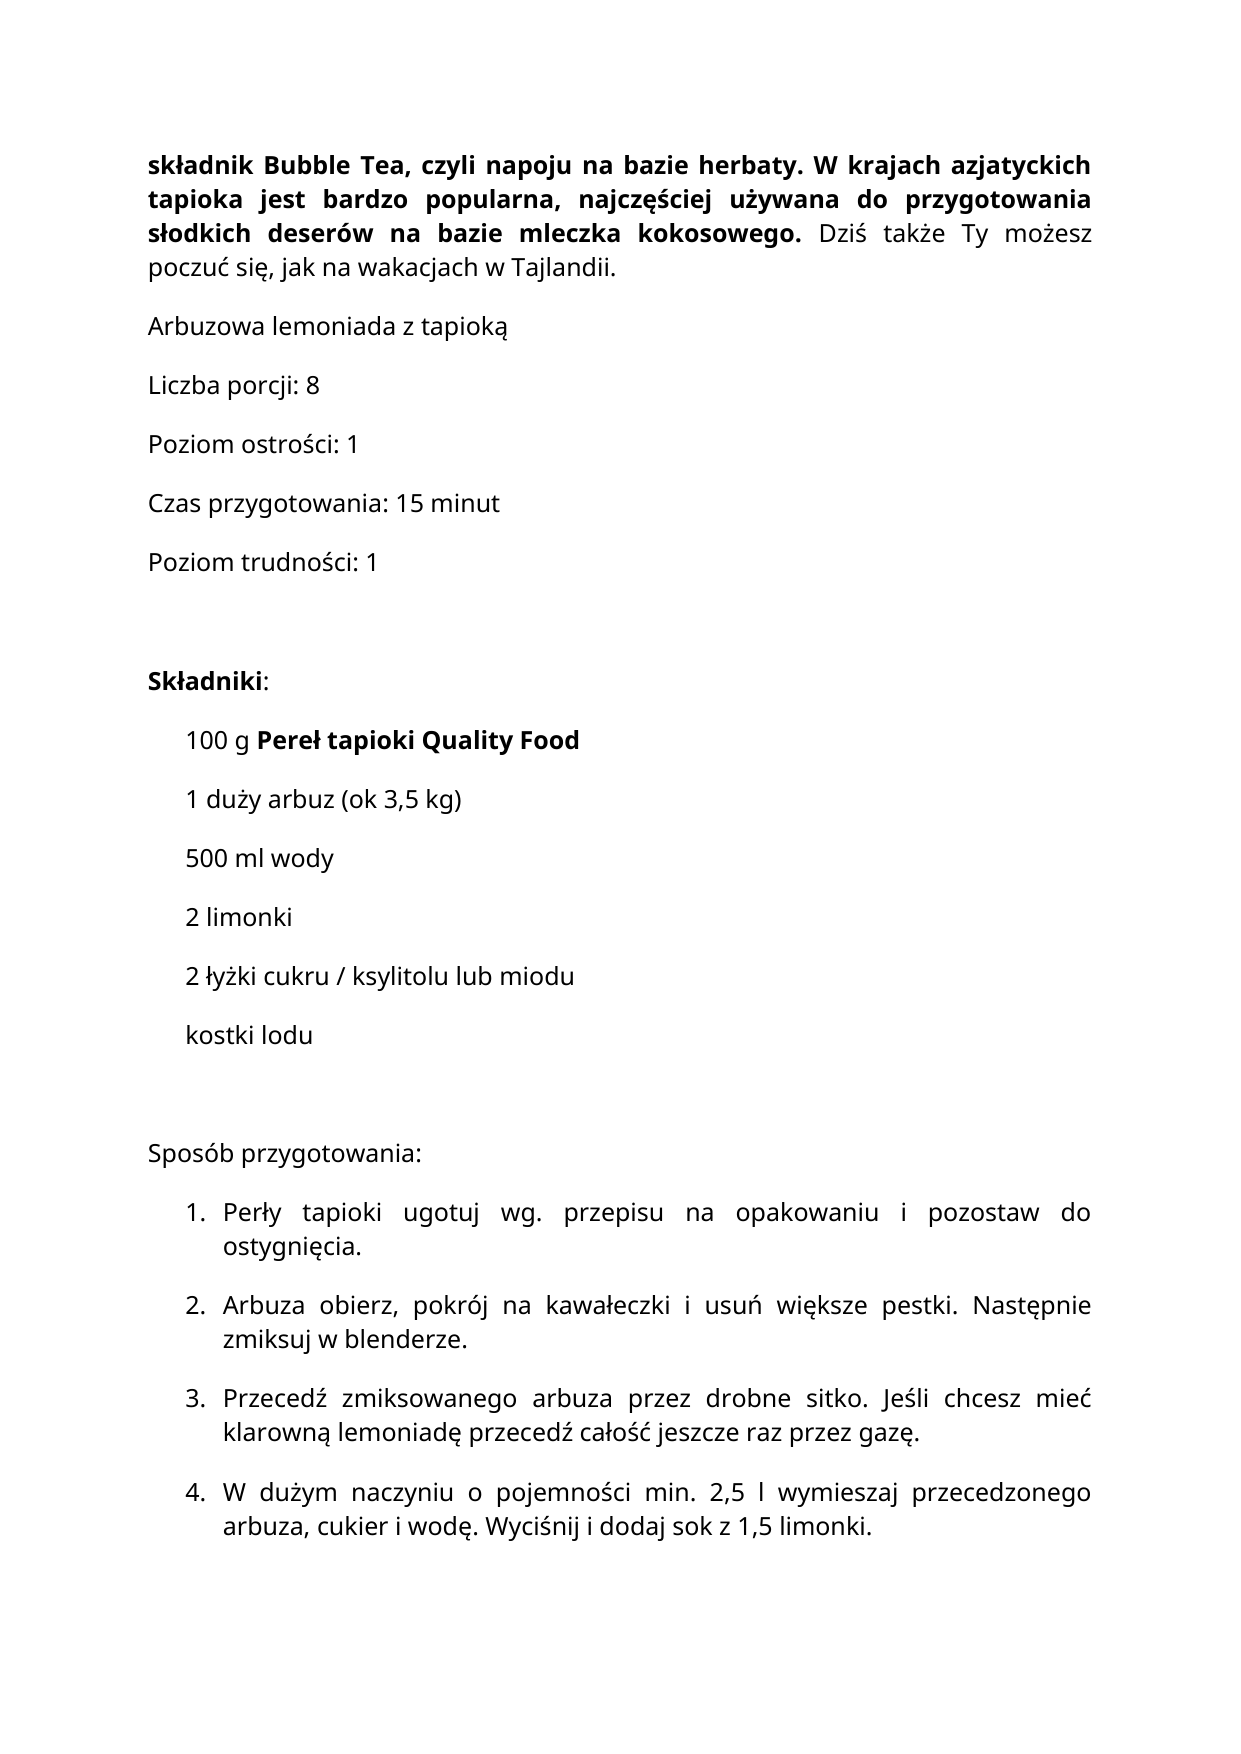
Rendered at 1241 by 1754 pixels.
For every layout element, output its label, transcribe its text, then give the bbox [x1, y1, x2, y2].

text 500 ml wody [185, 840, 1093, 874]
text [148, 148, 1093, 284]
text Arbuzowa lemoniada z tapioką [148, 309, 1093, 343]
text Liczba porcji: 8 [148, 368, 1093, 402]
text Czas przygotowania: 15 minut [148, 486, 1093, 520]
text 1. Perły tapioki ugotuj wg. przepisu na opakowaniu i pozostaw do ostygnięcia. [185, 1195, 1093, 1263]
text Sposób przygotowania: [148, 1136, 1093, 1170]
text kostki lodu [185, 1018, 1093, 1052]
text 3. Przecedź zmiksowanego arbuza przez drobne sitko. Jeśli chcesz mieć klarowną lemoniadę przecedź całość jeszcze raz przez gazę. [185, 1381, 1093, 1449]
text 100 g Pereł tapioki Quality Food [185, 722, 1093, 756]
text 1 duży arbuz (ok 3,5 kg) [185, 781, 1093, 815]
text 2 limonki [185, 899, 1093, 933]
text 2. Arbuza obierz, pokrój na kawałeczki i usuń większe pestki. Następnie zmiksuj w blenderze. [185, 1288, 1093, 1356]
text Poziom ostrości: 1 [148, 427, 1093, 461]
text 4. W dużym naczyniu o pojemności min. 2,5 l wymieszaj przecedzonego arbuza, cukier i wodę. Wyciśnij i dodaj sok z 1,5 limonki. [185, 1474, 1093, 1542]
text 2 łyżki cukru / ksylitolu lub miodu [185, 958, 1093, 993]
text Składniki: [148, 663, 1093, 697]
text Poziom trudności: 1 [148, 545, 1093, 579]
